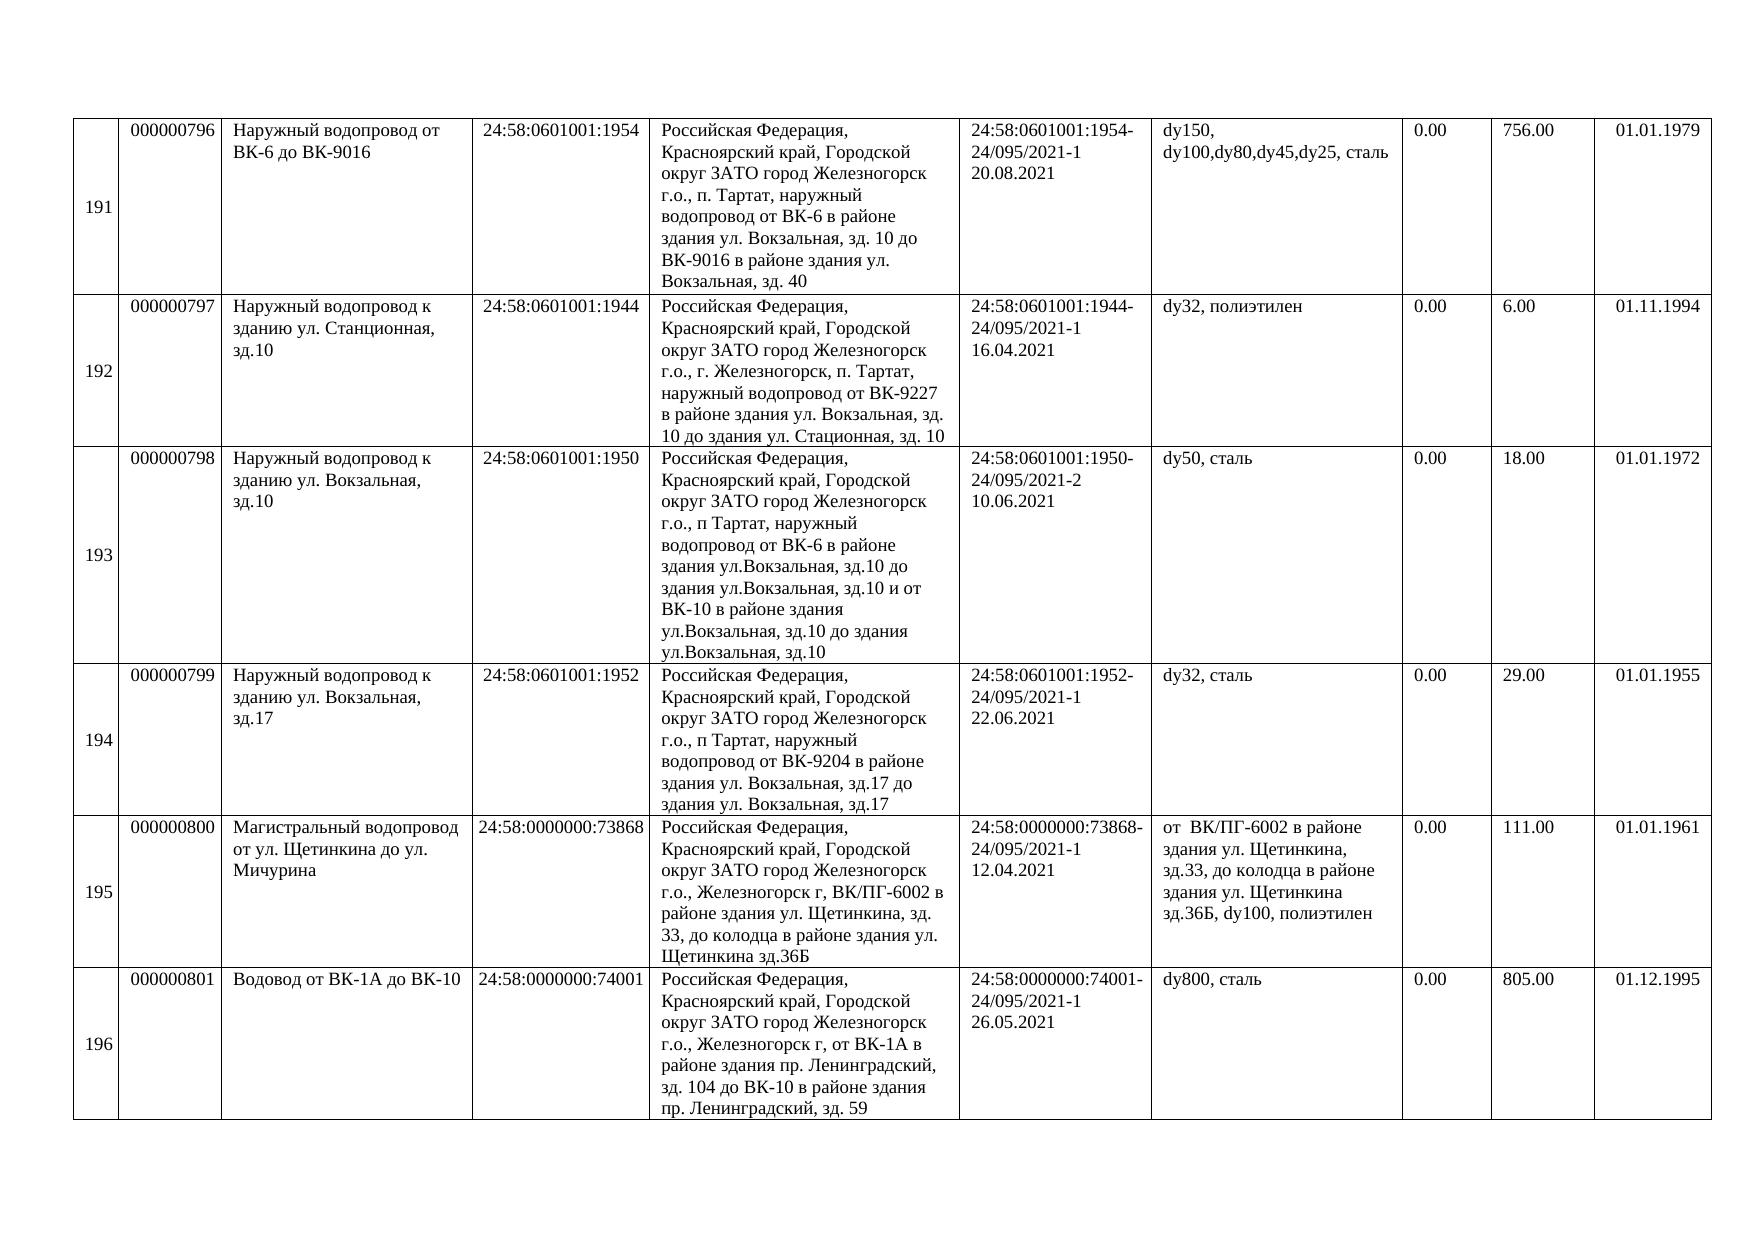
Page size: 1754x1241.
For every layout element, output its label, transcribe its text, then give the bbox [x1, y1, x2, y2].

table_cell dy32, сталь [1152, 664, 1402, 815]
table_cell 24:58:0601001:1944 [473, 295, 649, 446]
table_cell 196 [74, 968, 118, 1119]
table_cell dy150, dy100,dy80,dy45,dy25, сталь [1152, 119, 1402, 294]
table_cell 01.01.1961 [1595, 816, 1711, 967]
table_cell 0.00 [1403, 119, 1491, 294]
table_cell 756.00 [1492, 119, 1594, 294]
table_cell dy32, полиэтилен [1152, 295, 1402, 446]
table_cell 29.00 [1492, 664, 1594, 815]
table_cell Российская Федерация, Красноярский край, Городской округ ЗАТО город Железногорск г.о., Железногорск г, ВК/ПГ-6002 в районе здания ул. Щетинкина, зд. 33, до колодца в районе здания ул. Щетинкина зд.36Б [650, 816, 959, 967]
table_cell dy50, сталь [1152, 447, 1402, 663]
table_cell Российская Федерация, Красноярский край, Городской округ ЗАТО город Железногорск г.о., п Тартат, наружный водопровод от ВК-9204 в районе здания ул. Вокзальная, зд.17 до здания ул. Вокзальная, зд.17 [650, 664, 959, 815]
table_cell 000000799 [119, 664, 221, 815]
table_cell 01.11.1994 [1595, 295, 1711, 446]
table_cell 24:58:0601001:1952-24/095/2021-1 22.06.2021 [960, 664, 1151, 815]
table_cell 24:58:0000000:74001-24/095/2021-1 26.05.2021 [960, 968, 1151, 1119]
table_cell 000000801 [119, 968, 221, 1119]
table_cell Наружный водопровод от ВК-6 до ВК-9016 [222, 119, 472, 294]
table_cell 195 [74, 816, 118, 967]
table_cell 24:58:0000000:74001 [473, 968, 649, 1119]
table_cell Российская Федерация, Красноярский край, Городской округ ЗАТО город Железногорск г.о., п. Тартат, наружный водопровод от ВК-6 в районе здания ул. Вокзальная, зд. 10 до ВК-9016 в районе здания ул. Вокзальная, зд. 40 [650, 119, 959, 294]
table_cell 192 [74, 295, 118, 446]
table_cell Наружный водопровод к зданию ул. Вокзальная, зд.17 [222, 664, 472, 815]
table_cell 0.00 [1403, 447, 1491, 663]
table_cell 000000796 [119, 119, 221, 294]
table_cell Российская Федерация, Красноярский край, Городской округ ЗАТО город Железногорск г.о., Железногорск г, от ВК-1А в районе здания пр. Ленинградский, зд. 104 до ВК-10 в районе здания пр. Ленинградский, зд. 59 [650, 968, 959, 1119]
table_cell Магистральный водопровод от ул. Щетинкина до ул. Мичурина [222, 816, 472, 967]
table_cell Российская Федерация, Красноярский край, Городской округ ЗАТО город Железногорск г.о., г. Железногорск, п. Тартат, наружный водопровод от ВК-9227 в районе здания ул. Вокзальная, зд. 10 до здания ул. Стационная, зд. 10 [650, 295, 959, 446]
table_cell 000000798 [119, 447, 221, 663]
table_cell 111.00 [1492, 816, 1594, 967]
table_cell 24:58:0601001:1954-24/095/2021-1 20.08.2021 [960, 119, 1151, 294]
table_cell 24:58:0601001:1950 [473, 447, 649, 663]
table_cell 191 [74, 119, 118, 294]
table_cell 0.00 [1403, 664, 1491, 815]
table_cell 24:58:0000000:73868 [473, 816, 649, 967]
table_cell 193 [74, 447, 118, 663]
table_cell Водовод от ВК-1А до ВК-10 [222, 968, 472, 1119]
table_cell 805.00 [1492, 968, 1594, 1119]
table_cell Наружный водопровод к зданию ул. Вокзальная, зд.10 [222, 447, 472, 663]
table_cell 0.00 [1403, 816, 1491, 967]
table_cell 0.00 [1403, 968, 1491, 1119]
table_cell 0.00 [1403, 295, 1491, 446]
table_cell 18.00 [1492, 447, 1594, 663]
table_cell 24:58:0601001:1954 [473, 119, 649, 294]
table_cell Наружный водопровод к зданию ул. Станционная, зд.10 [222, 295, 472, 446]
table_cell от ВК/ПГ-6002 в районе здания ул. Щетинкина, зд.33, до колодца в районе здания ул. Щетинкина зд.36Б, dy100, полиэтилен [1152, 816, 1402, 967]
table_cell 01.01.1955 [1595, 664, 1711, 815]
table_cell 000000800 [119, 816, 221, 967]
table_cell 24:58:0601001:1952 [473, 664, 649, 815]
table_cell 24:58:0601001:1950-24/095/2021-2 10.06.2021 [960, 447, 1151, 663]
table_cell 01.01.1972 [1595, 447, 1711, 663]
table_cell 01.12.1995 [1595, 968, 1711, 1119]
table_cell 194 [74, 664, 118, 815]
table_cell 01.01.1979 [1595, 119, 1711, 294]
table_cell Российская Федерация, Красноярский край, Городской округ ЗАТО город Железногорск г.о., п Тартат, наружный водопровод от ВК-6 в районе здания ул.Вокзальная, зд.10 до здания ул.Вокзальная, зд.10 и от ВК-10 в районе здания ул.Вокзальная, зд.10 до здания ул.Вокзальная, зд.10 [650, 447, 959, 663]
table_cell 24:58:0000000:73868-24/095/2021-1 12.04.2021 [960, 816, 1151, 967]
table_cell 6.00 [1492, 295, 1594, 446]
table_cell 24:58:0601001:1944-24/095/2021-1 16.04.2021 [960, 295, 1151, 446]
table_cell dy800, сталь [1152, 968, 1402, 1119]
table_cell 000000797 [119, 295, 221, 446]
